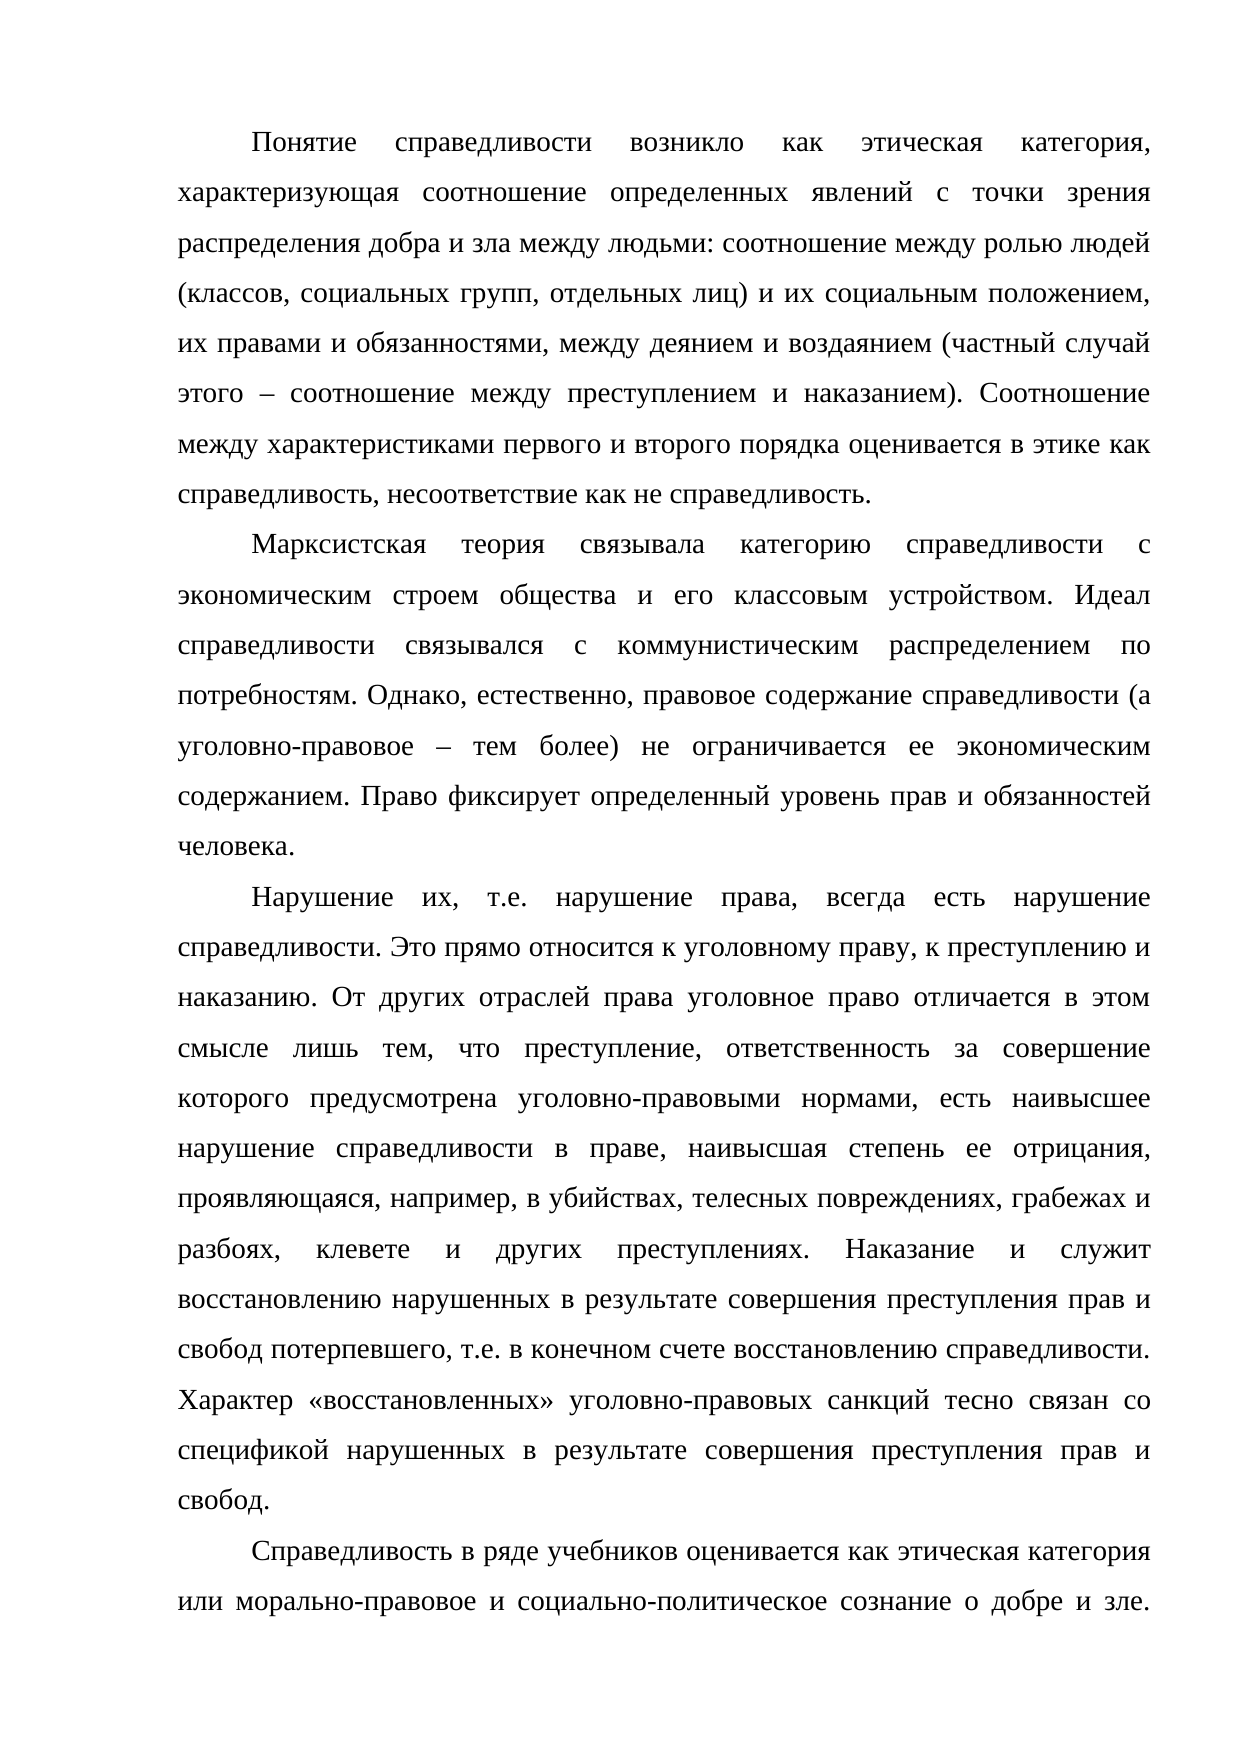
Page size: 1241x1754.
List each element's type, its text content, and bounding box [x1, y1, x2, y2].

text Понятие справедливости возникло как этическая категория, характеризующая соотношение определенных явлений с точки зрения распределения добра и зла между людьми: соотношение между ролью людей (классов, социальных групп, отдельных лиц) и их социальным положением, их правами и обязанностями, между деянием и воздаянием (частный случай этого – соотношение между преступлением и наказанием). Соотношение между характеристиками первого и второго порядка оценивается в этике как справедливость, несоответствие как не справедливость. [177, 124, 1152, 510]
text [177, 1533, 1152, 1617]
text Марксистская теория связывала категорию справедливости с экономическим строем общества и его классовым устройством. Идеал справедливости связывался с коммунистическим распределением по потребностям. Однако, естественно, правовое содержание справедливости (а уголовно-правовое – тем более) не ограничивается ее экономическим содержанием. Право фиксирует определенный уровень прав и обязанностей человека. [177, 527, 1152, 862]
text Нарушение их, т.е. нарушение права, всегда есть нарушение справедливости. Это прямо относится к уголовному праву, к преступлению и наказанию. От других отраслей права уголовное право отличается в этом смысле лишь тем, что преступление, ответственность за совершение которого предусмотрена уголовно-правовыми нормами, есть наивысшее нарушение справедливости в праве, наивысшая степень ее отрицания, проявляющаяся, например, в убийствах, телесных повреждениях, грабежах и разбоях, клевете и других преступлениях. Наказание и служит восстановлению нарушенных в результате совершения преступления прав и свобод потерпевшего, т.е. в конечном счете восстановлению справедливости. Характер «восстановленных» уголовно-правовых санкций тесно связан со спецификой нарушенных в результате совершения преступления прав и свобод. [177, 879, 1152, 1516]
